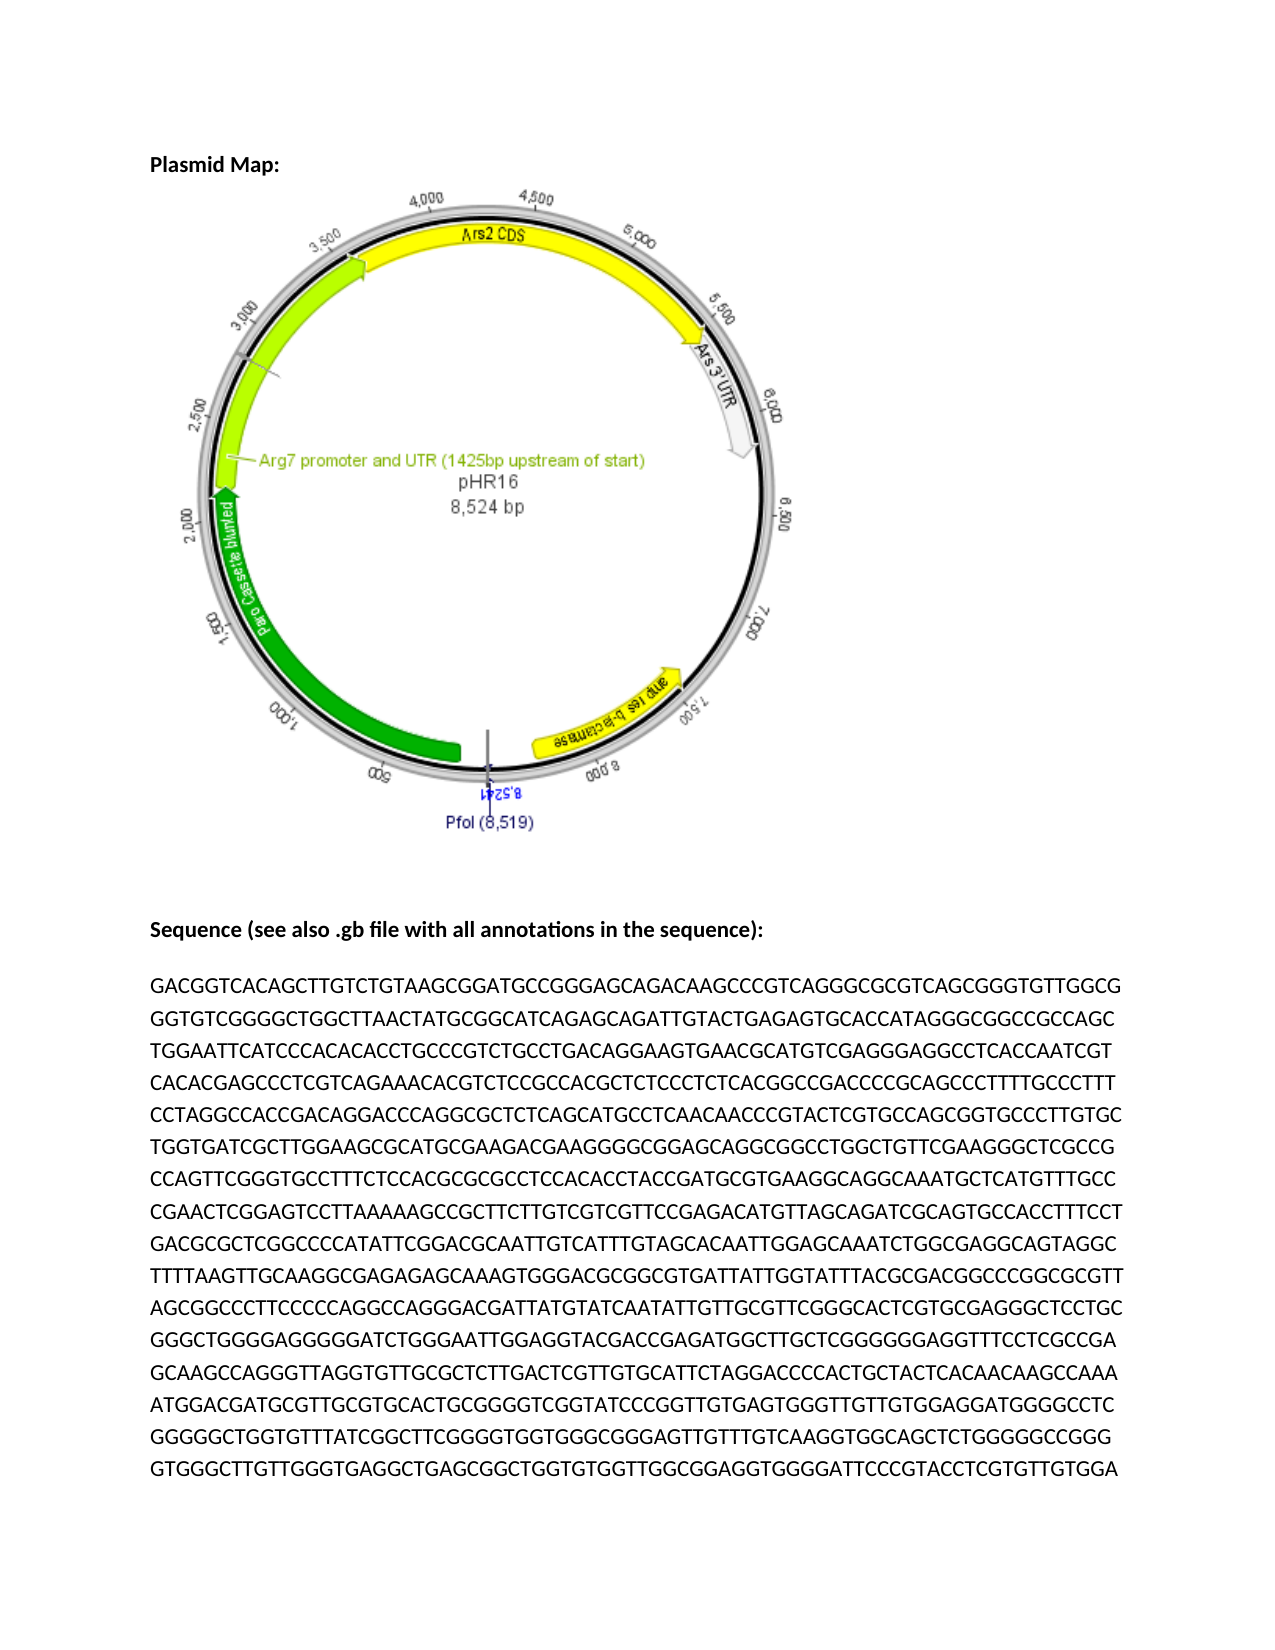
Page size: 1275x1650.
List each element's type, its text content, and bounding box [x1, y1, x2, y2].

text Plasmid Map: [150, 150, 1125, 178]
text Sequence (see also .gb file with all annotations in the sequence): [150, 915, 1125, 943]
picture [150, 178, 818, 838]
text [150, 971, 1125, 1482]
